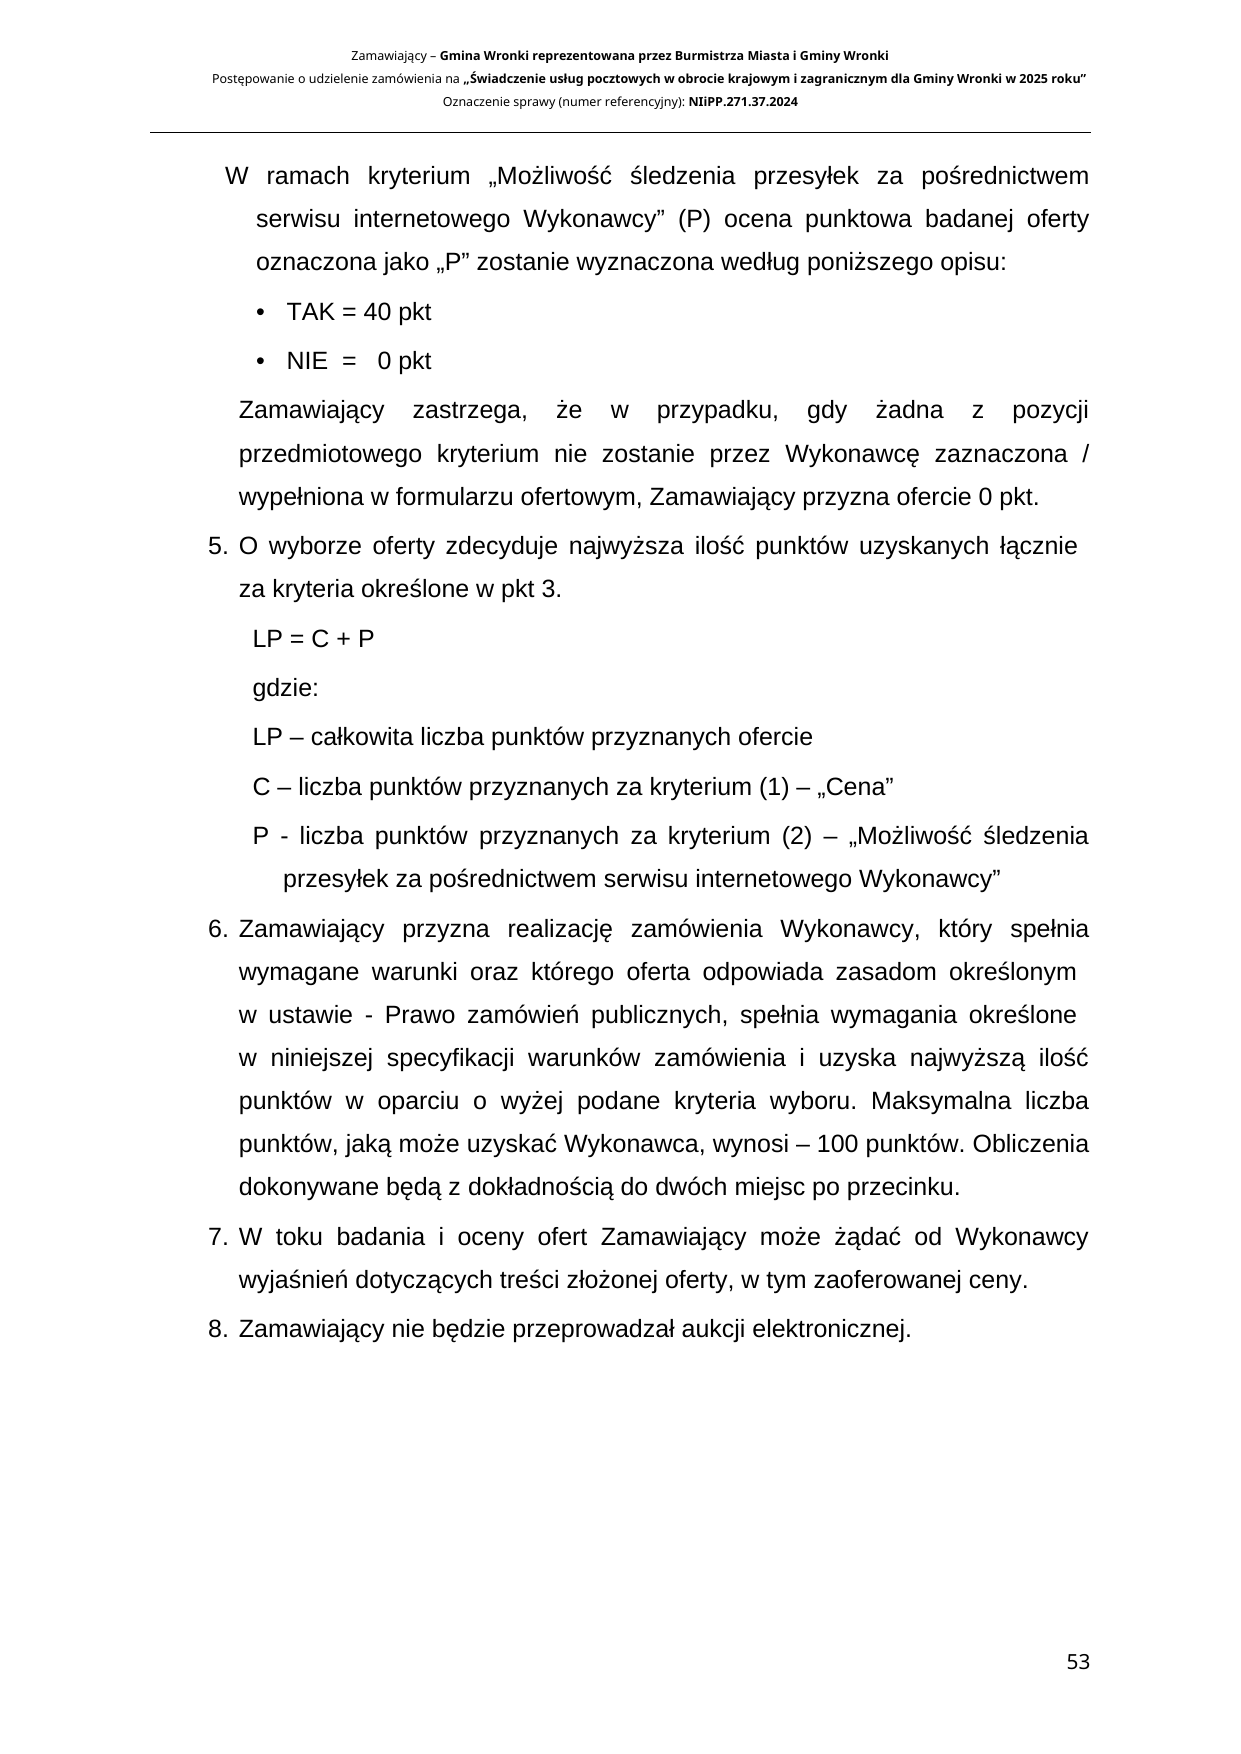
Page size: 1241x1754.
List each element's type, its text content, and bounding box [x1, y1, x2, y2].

text LP = C + P [252, 624, 1090, 652]
text LP – całkowita liczba punktów przyznanych ofercie [252, 722, 1090, 751]
text 5. O wyborze oferty zdecyduje najwyższa ilość punktów uzyskanych łącznie za kryteria określone w pkt 3. [208, 531, 1090, 603]
text 8. Zamawiający nie będzie przeprowadzał aukcji elektronicznej. [208, 1314, 1090, 1343]
text 7. W toku badania i oceny ofert Zamawiający może żądać od Wykonawcy wyjaśnień dotyczących treści złożonej oferty, w tym zaoferowanej ceny. [208, 1222, 1090, 1294]
text C – liczba punktów przyznanych za kryterium (1) – „Cena” [252, 772, 1090, 801]
text Zamawiający zastrzega, że w przypadku, gdy żadna z pozycji przedmiotowego kryterium nie zostanie przez Wykonawcę zaznaczona / wypełniona w formularzu ofertowym, Zamawiający przyzna ofercie 0 pkt. [239, 396, 1090, 511]
text W ramach kryterium „Możliwość śledzenia przesyłek za pośrednictwem serwisu internetowego Wykonawcy” (P) ocena punktowa badanej oferty oznaczona jako „P” zostanie wyznaczona według poniższego opisu: [225, 161, 1090, 276]
text • TAK = 40 pkt [256, 297, 1090, 326]
text gdzie: [252, 673, 1090, 702]
text 6. Zamawiający przyzna realizację zamówienia Wykonawcy, który spełnia wymagane warunki oraz którego oferta odpowiada zasadom określonym w ustawie - Prawo zamówień publicznych, spełnia wymagania określone w niniejszej specyfikacji warunków zamówienia i uzyska najwyższą ilość punktów w oparciu o wyżej podane kryteria wyboru. Maksymalna liczba punktów, jaką może uzyskać Wykonawca, wynosi – 100 punktów. Obliczenia dokonywane będą z dokładnością do dwóch miejsc po przecinku. [208, 914, 1090, 1201]
text P - liczba punktów przyznanych za kryterium (2) – „Możliwość śledzenia przesyłek za pośrednictwem serwisu internetowego Wykonawcy” [252, 821, 1090, 893]
text • NIE = 0 pkt [256, 346, 1090, 375]
